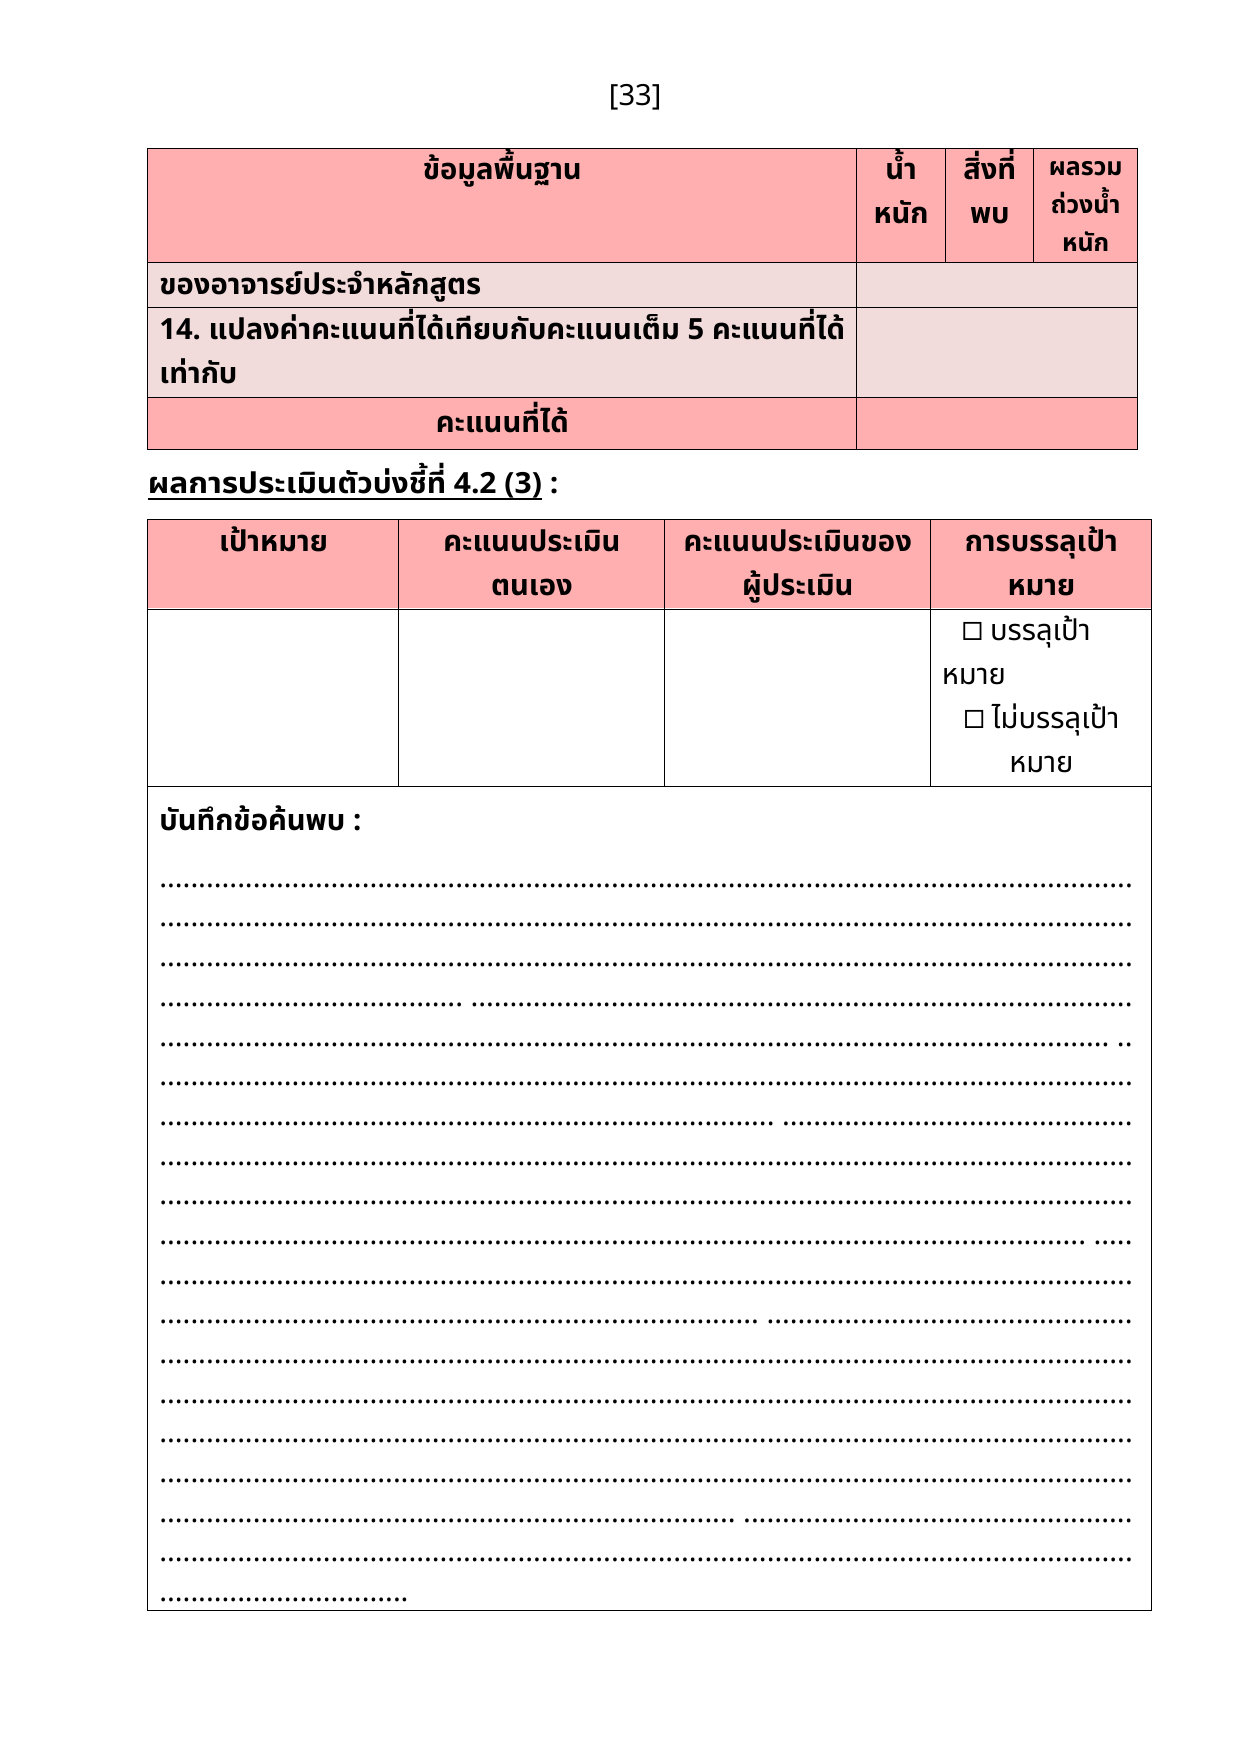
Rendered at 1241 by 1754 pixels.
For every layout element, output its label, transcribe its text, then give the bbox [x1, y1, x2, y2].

table_header คะแนนประเมินตนเอง [399, 520, 664, 608]
table_cell [399, 610, 664, 786]
table_header สิ่งที่พบ [946, 149, 1033, 262]
table_cell [857, 263, 1137, 307]
table_header น้ำหนัก [857, 149, 945, 262]
table_cell [148, 610, 398, 786]
text ผลการประเมินตัวบ่งชี้ที่ 4.2 (3) : [148, 462, 1132, 507]
table_header เป้าหมาย [148, 520, 398, 608]
table_cell [665, 610, 930, 786]
table_cell 14. แปลงค่าคะแนนที่ได้เทียบกับคะแนนเต็ม 5 คะแนนที่ได้เท่ากับ [148, 308, 856, 397]
table_cell [857, 308, 1137, 397]
table_header การบรรลุเป้าหมาย [931, 520, 1151, 608]
table_header คะแนนประเมินของผู้ประเมิน [665, 520, 930, 608]
table_cell บรรลุเป้าหมาย ไม่บรรลุเป้าหมาย [931, 610, 1151, 786]
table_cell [148, 263, 856, 307]
table_header ผลรวมถ่วงน้ำหนัก [1034, 149, 1137, 262]
table_cell [857, 398, 1137, 449]
table_cell คะแนนที่ได้ [148, 398, 856, 449]
table_header ข้อมูลพื้นฐาน [148, 149, 856, 262]
table_cell บันทึกข้อค้นพบ : .............................................................................................................................................................................................................................................................................................................................................................................................................................. ............................................................................................................................................................................................................... .............................................................................................................................................................................................................. .............................................................................................................................................................................................................................................................................................................................................................................................................................. ............................................................................................................................................................................................................... ............................................................................................................................................................................................................................................................................................................................................................................................................................................................................................................................................................................................................................................. ............................................................................................................................................................................................................... [148, 787, 1151, 1610]
